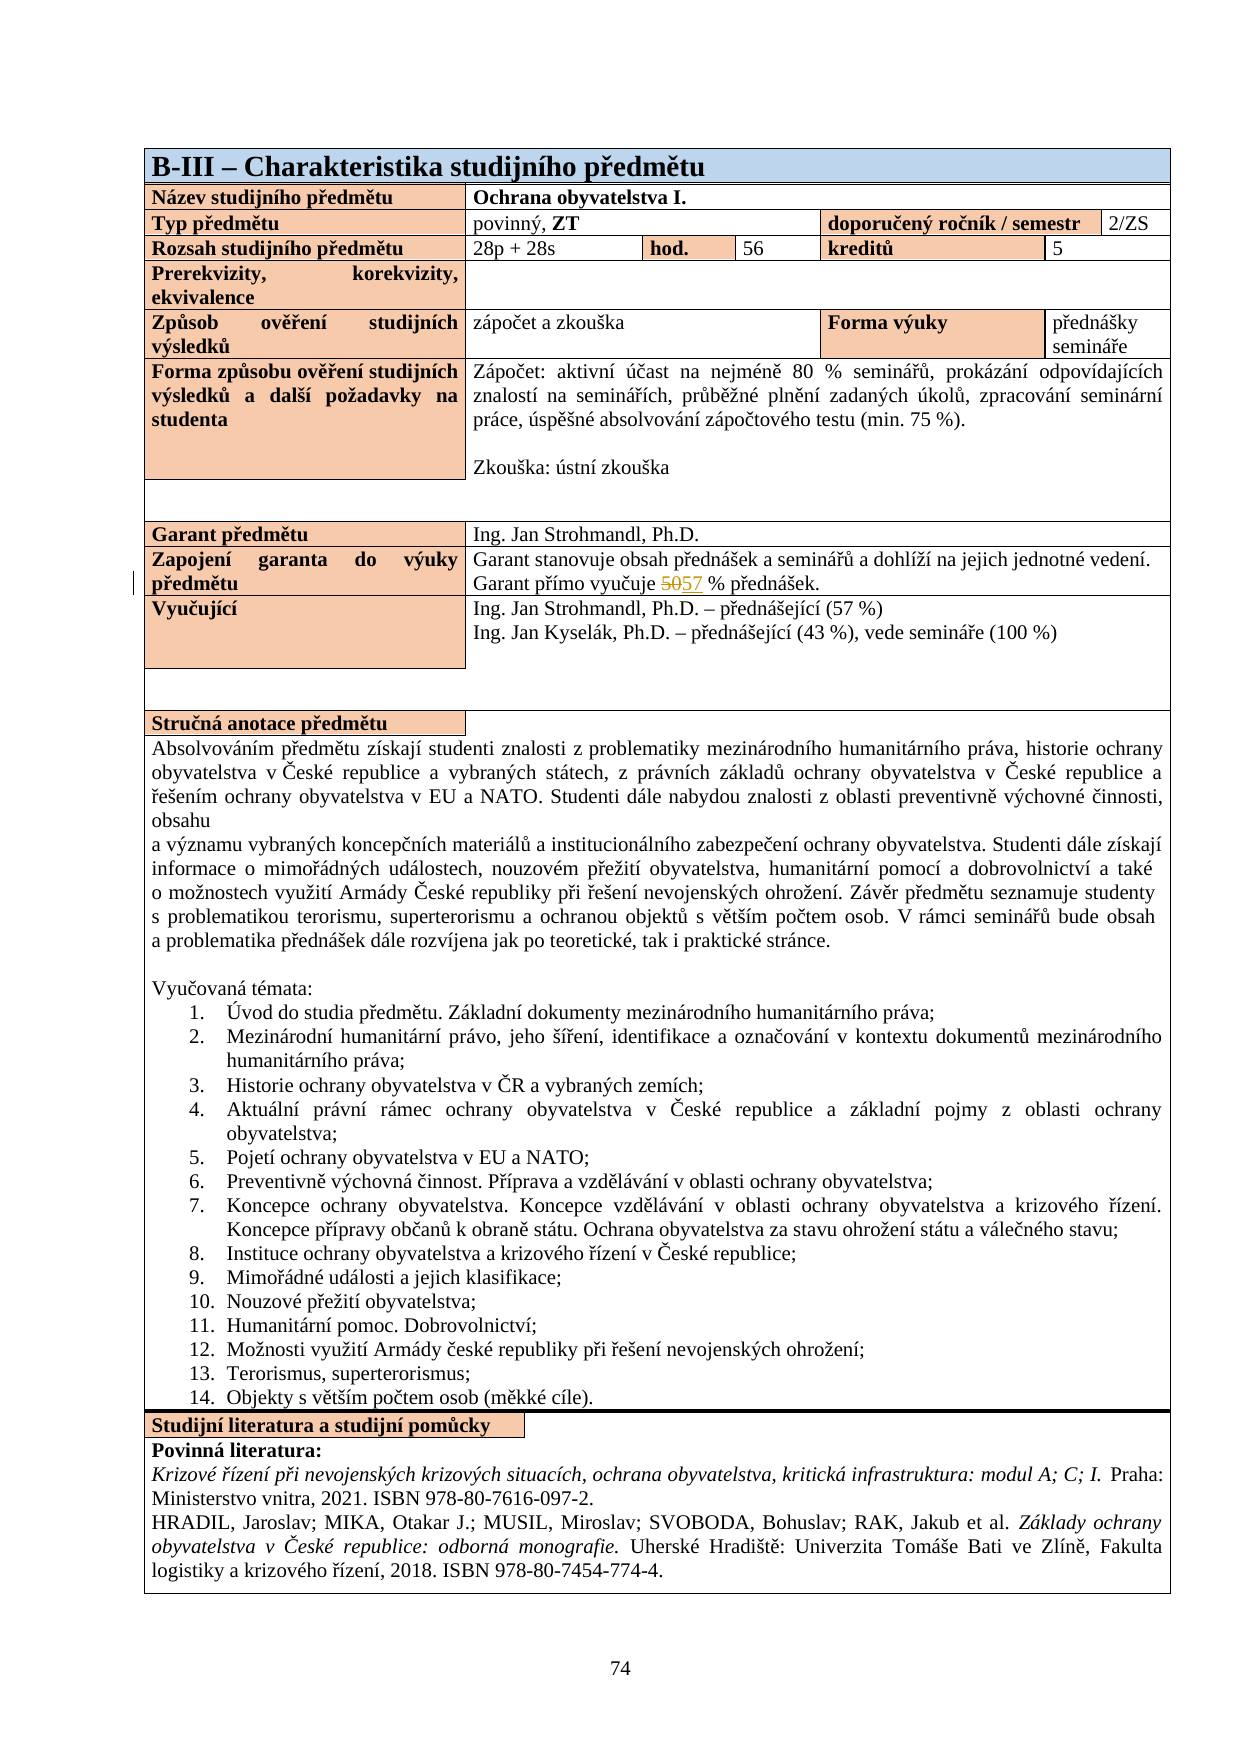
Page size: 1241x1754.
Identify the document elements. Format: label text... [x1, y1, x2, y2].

table_cell Ochrana obyvatelstva I. [466, 185, 1170, 209]
table_cell Stručná anotace předmětu [145, 711, 465, 734]
table_cell Název studijního předmětu [145, 185, 465, 209]
table_cell [525, 1413, 1170, 1437]
table_cell Zápočet: aktivní účast na nejméně 80 % seminářů, prokázání odpovídajících znalostí na seminářích, průběžné plnění zadaných úkolů, zpracování seminární práce, úspěšné absolvování zápočtového testu (min. 75 %). Zkouška: ústní zkouška [466, 359, 1170, 479]
table_cell [466, 711, 1170, 734]
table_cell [145, 1437, 1170, 1593]
table_cell Absolvováním předmětu získají studenti znalosti z problematiky mezinárodního humanitárního práva, historie ochrany obyvatelstva v České republice a vybraných státech, z právních základů ochrany obyvatelstva v České republice a řešením ochrany obyvatelstva v EU a NATO. Studenti dále nabydou znalosti z oblasti preventivně výchovné činnosti, obsahu a významu vybraných koncepčních materiálů a institucionálního zabezpečení ochrany obyvatelstva. Studenti dále získají informace o mimořádných událostech, nouzovém přežití obyvatelstva, humanitární pomocí a dobrovolnictví a také o možnostech využití Armády České republiky při řešení nevojenských ohrožení. Závěr předmětu seznamuje studenty s problematikou terorismu, superterorismu a ochranou objektů s větším počtem osob. V rámci seminářů bude obsah a problematika přednášek dále rozvíjena jak po teoretické, tak i praktické stránce. Vyučovaná témata: Úvod do studia předmětu. Základní dokumenty mezinárodního humanitárního práva; Mezinárodní humanitární právo, jeho šíření, identifikace a označování v kontextu dokumentů mezinárodního humanitárního práva; Historie ochrany obyvatelstva v ČR a vybraných zemích; Aktuální právní rámec ochrany obyvatelstva v České republice a základní pojmy z oblasti ochrany obyvatelstva; Pojetí ochrany obyvatelstva v EU a NATO; Preventivně výchovná činnost. Příprava a vzdělávání v oblasti ochrany obyvatelstva; Koncepce ochrany obyvatelstva. Koncepce vzdělávání v oblasti ochrany obyvatelstva a krizového řízení. Koncepce přípravy občanů k obraně státu. Ochrana obyvatelstva za stavu ohrožení státu a válečného stavu; Instituce ochrany obyvatelstva a krizového řízení v České republice; Mimořádné události a jejich klasifikace; Nouzové přežití obyvatelstva; Humanitární pomoc. Dobrovolnictví; Možnosti využití Armády české republiky při řešení nevojenských ohrožení; Terorismus, superterorismus; Objekty s větším počtem osob (měkké cíle). [145, 735, 1170, 1409]
table_cell Garant předmětu [145, 522, 465, 546]
table_cell [145, 479, 1170, 521]
table_cell Zapojení garanta do výuky předmětu [145, 547, 465, 595]
table_cell Typ předmětu [145, 210, 465, 234]
table_cell doporučený ročník / semestr [821, 210, 1101, 234]
table_cell 2/ZS [1102, 210, 1170, 234]
table_cell Forma způsobu ověření studijních výsledků a další požadavky na studenta [145, 359, 465, 479]
table_cell Garant stanovuje obsah přednášek a seminářů a dohlíží na jejich jednotné vedení. Garant přímo vyučuje % přednášek. [466, 547, 1170, 595]
table_cell 5 [1046, 236, 1170, 259]
table_cell Studijní literatura a studijní pomůcky [145, 1413, 524, 1437]
table_cell Způsob ověření studijních výsledků [145, 310, 465, 358]
table_header B-III – Charakteristika studijního předmětu [145, 149, 1170, 182]
table_cell 56 [736, 236, 820, 259]
table_cell Ing. Jan Strohmandl, Ph.D. [466, 522, 1170, 546]
table_cell povinný, ZT [466, 210, 820, 234]
table_cell Vyučující [145, 596, 465, 668]
table_cell [466, 261, 1170, 309]
table_cell hod. [643, 236, 735, 259]
table_cell Rozsah studijního předmětu [145, 236, 465, 259]
table_cell kreditů [821, 236, 1044, 259]
table_cell zápočet a zkouška [466, 310, 820, 358]
table_cell [145, 668, 1170, 709]
table_cell Forma výuky [821, 310, 1044, 358]
table_cell Prerekvizity, korekvizity, ekvivalence [145, 261, 465, 309]
table_cell Ing. Jan Strohmandl, Ph.D. – přednášející (57 %) Ing. Jan Kyselák, Ph.D. – přednášející (43 %), vede semináře (100 %) [466, 596, 1170, 668]
table_cell přednášky semináře [1046, 310, 1170, 358]
table_cell 28p + 28s [466, 236, 642, 259]
